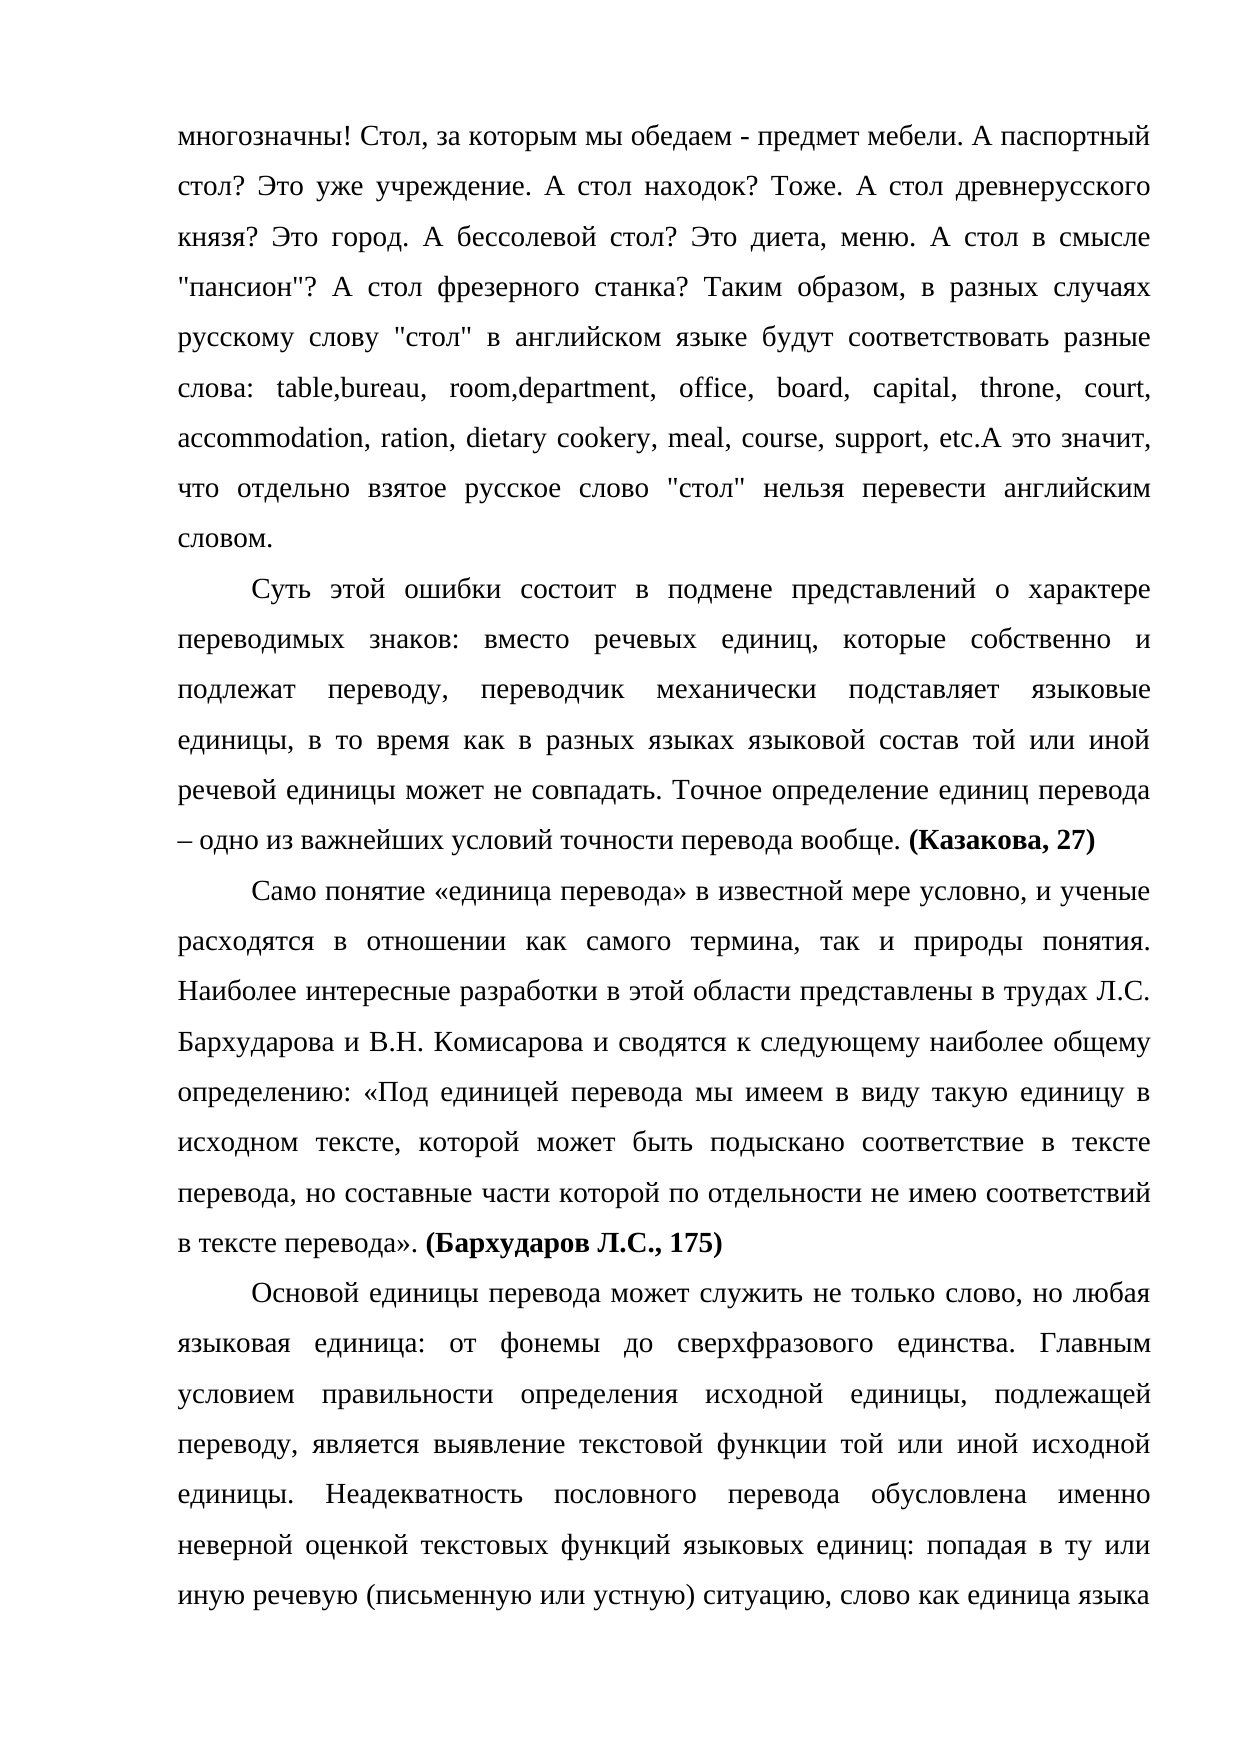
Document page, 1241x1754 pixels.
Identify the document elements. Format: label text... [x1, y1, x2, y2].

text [177, 1275, 1152, 1611]
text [177, 118, 1152, 554]
text Суть этой ошибки состоит в подмене представлений о характере переводимых знаков: вместо речевых единиц, которые собственно и подлежат переводу, переводчик механически подставляет языковые единицы, в то время как в разных языках языковой состав той или иной речевой единицы может не совпадать. Точное определение единиц перевода – одно из важнейших условий точности перевода вообще. (Казакова, 27) [177, 571, 1152, 856]
text Само понятие «единица перевода» в известной мере условно, и ученые расходятся в отношении как самого термина, так и природы понятия. Наиболее интересные разработки в этой области представлены в трудах Л.С. Бархударова и В.Н. Комисарова и сводятся к следующему наиболее общему определению: «Под единицей перевода мы имеем в виду такую единицу в исходном тексте, которой может быть подыскано соответствие в тексте перевода, но составные части которой по отдельности не имею соответствий в тексте перевода». (Бархударов Л.С., 175) [177, 873, 1152, 1258]
